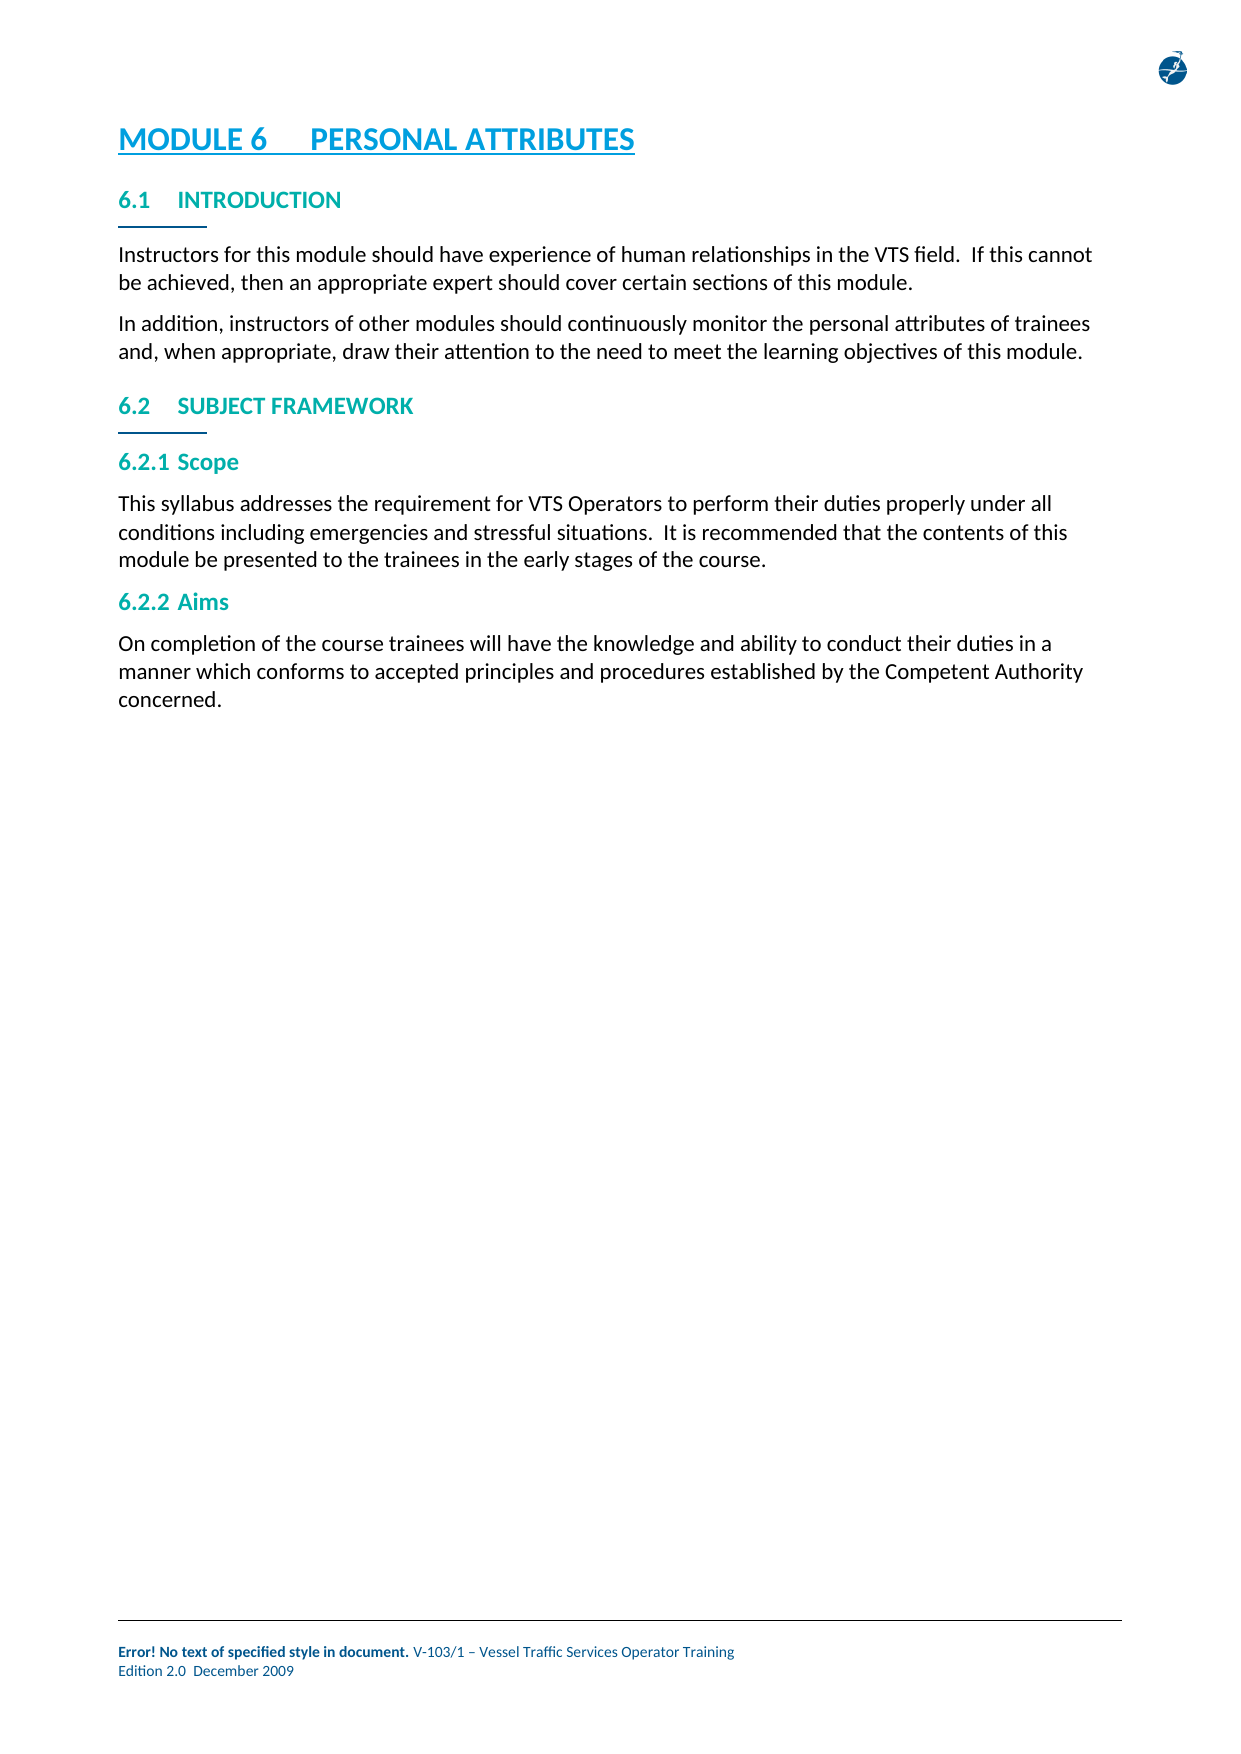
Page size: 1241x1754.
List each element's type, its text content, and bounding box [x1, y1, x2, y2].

text This syllabus addresses the requirement for VTS Operators to perform their duties properly under all conditions including emergencies and stressful situations. It is recommended that the contents of this module be presented to the trainees in the early stages of the course. [118, 489, 1122, 574]
subtitle SUBJECT FRAMEWORK [118, 390, 1122, 421]
text Instructors for this module should have experience of human relationships in the VTS field. If this cannot be achieved, then an appropriate expert should cover certain sections of this module. [118, 240, 1122, 296]
subtitle INTRODUCTION [118, 184, 1122, 214]
picture [1127, 1, 1241, 120]
text On completion of the course trainees will have the knowledge and ability to conduct their duties in a manner which conforms to accepted principles and procedures established by the Competent Authority concerned. [118, 629, 1122, 713]
subtitle Scope [118, 447, 1122, 477]
text PERSONAL ATTRIBUTES [118, 118, 1122, 159]
subtitle Aims [118, 586, 1122, 617]
text In addition, instructors of other modules should continuously monitor the personal attributes of trainees and, when appropriate, draw their attention to the need to meet the learning objectives of this module. [118, 309, 1122, 365]
